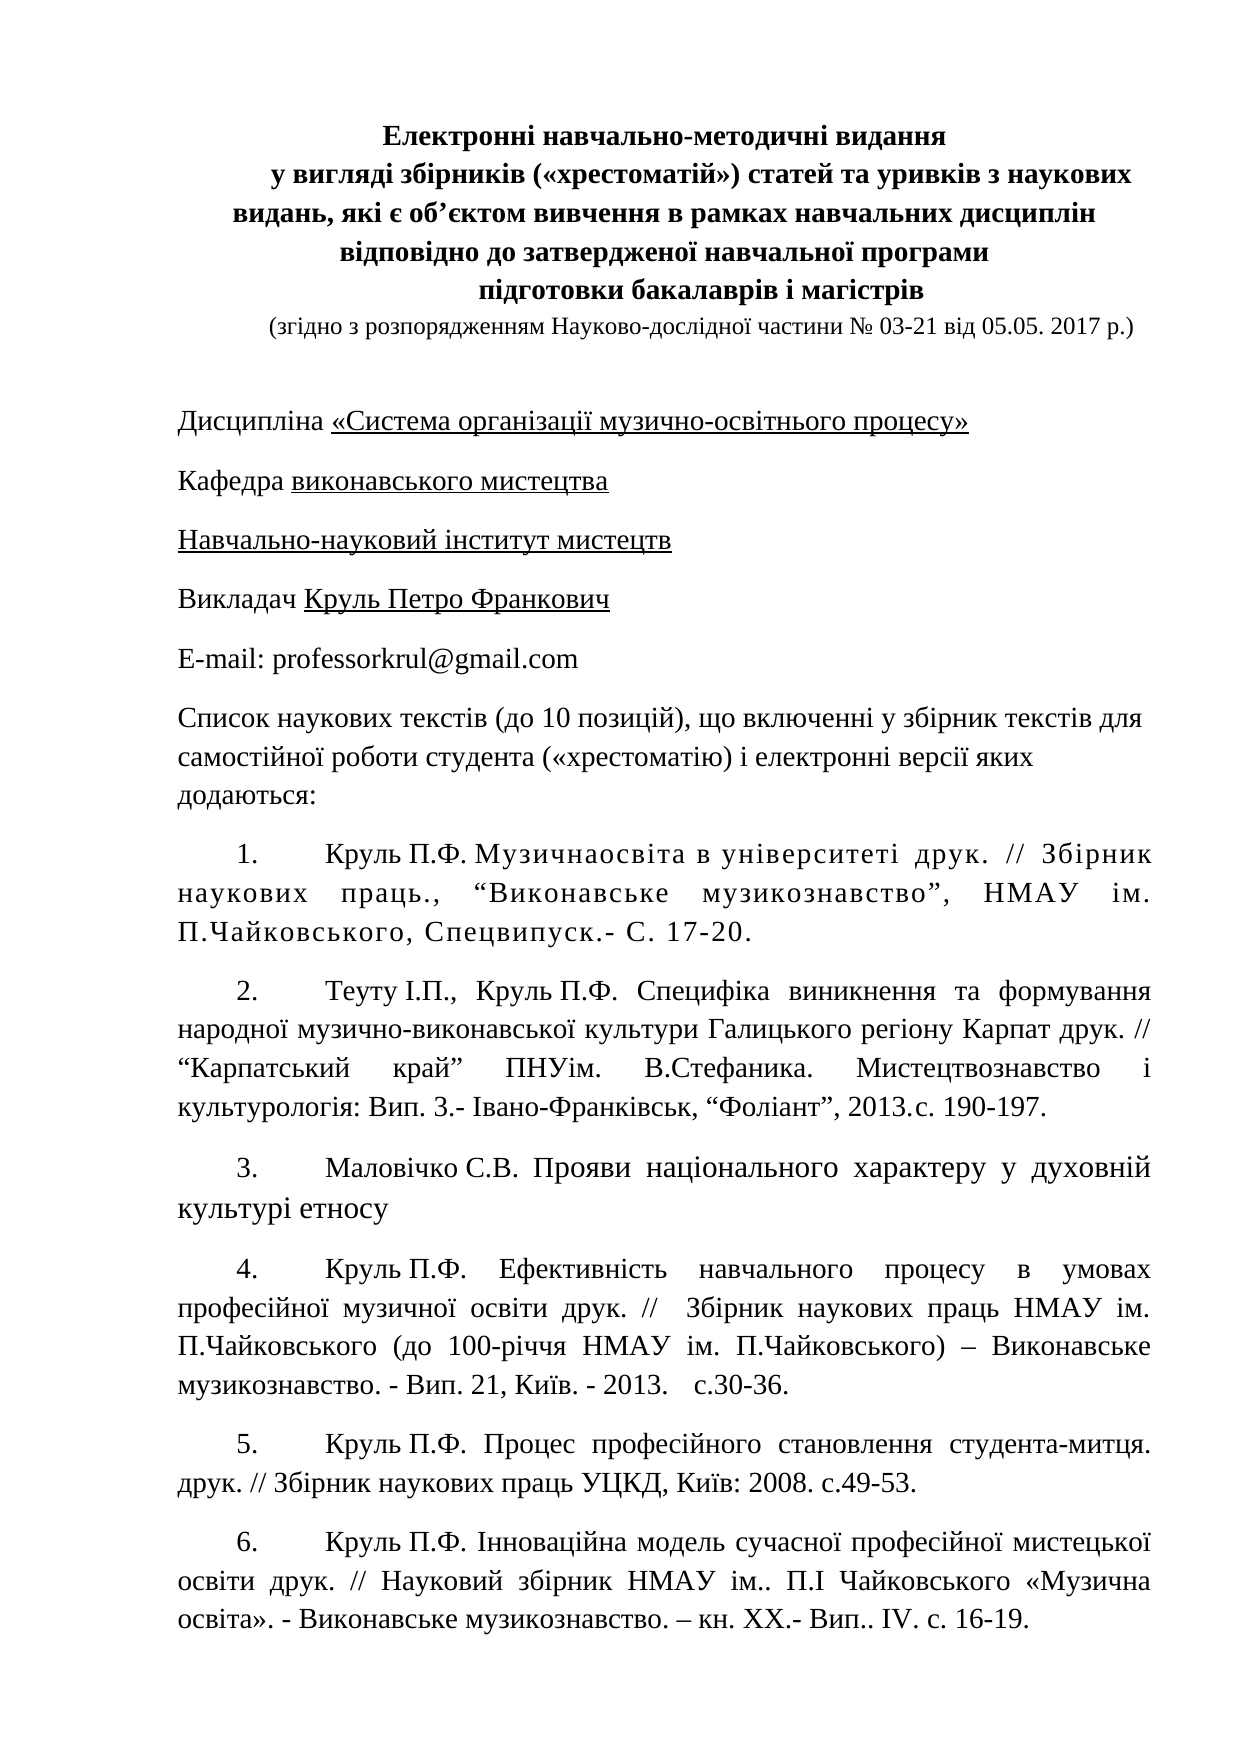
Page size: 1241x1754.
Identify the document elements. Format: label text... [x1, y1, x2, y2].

text Електронні навчально-методичні видання [177, 118, 1152, 152]
list Круль П.Ф. Процес професійного становлення студента-митця. друк. // Збірник наукових праць УЦКД, Київ: 2008. с.49-53. [177, 1426, 1152, 1498]
text Кафедра виконавського мистецтва [177, 463, 1152, 496]
list Теуту І.П., Круль П.Ф. Специфіка виникнення та формування народної музично-виконавської культури Галицького регіону Карпат друк. // “Карпатський край” ПНУім. В.Стефаника. Мистецтвознавство і культурологія: Вип. 3.- Івано-Франківськ, “Фоліант”, 2013. с. 190-197. [177, 973, 1152, 1122]
text у вигляді збірників («хрестоматій») статей та уривків з наукових видань, які є об’єктом вивчення в рамках навчальних дисциплін відповідно до затвердженої навчальної програми [177, 157, 1152, 267]
text підготовки бакалаврів і магістрів [177, 272, 1152, 306]
list Круль П.Ф. Музичнаосвіта в університеті друк. // Збірник наукових праць., “Виконавське музикознавство”, НМАУ ім. П.Чайковського, Спецвипуск.- С. 17-20. [177, 837, 1152, 947]
text Список наукових текстів (до 10 позицій), що включенні у збірник текстів для самостійної роботи студента («хрестоматію) і електронні версії яких додаються: [177, 700, 1152, 811]
text Дисципліна «Система організації музично-освітнього процесу» [177, 403, 1152, 437]
text (згідно з розпорядженням Науково-дослідної частини № 03-21 від 05.05. 2017 р.) [177, 311, 1152, 339]
text Викладач Круль Петро Франкович [177, 581, 1152, 615]
text E-mail: professorkrul@gmail.com [177, 641, 1152, 674]
text Навчально-науковий інститут мистецтв [177, 522, 1152, 556]
list Круль П.Ф. Інноваційна модель сучасної професійної мистецької освіти друк. // Науковий збірник НМАУ ім.. П.І Чайковського «Музична освіта». - Виконавське музикознавство. – кн. ХХ.- Вип.. ІV. с. 16-19. [177, 1524, 1152, 1635]
list Маловічко С.В. Прояви національного характеру у духовній культурі етносу [177, 1148, 1152, 1225]
